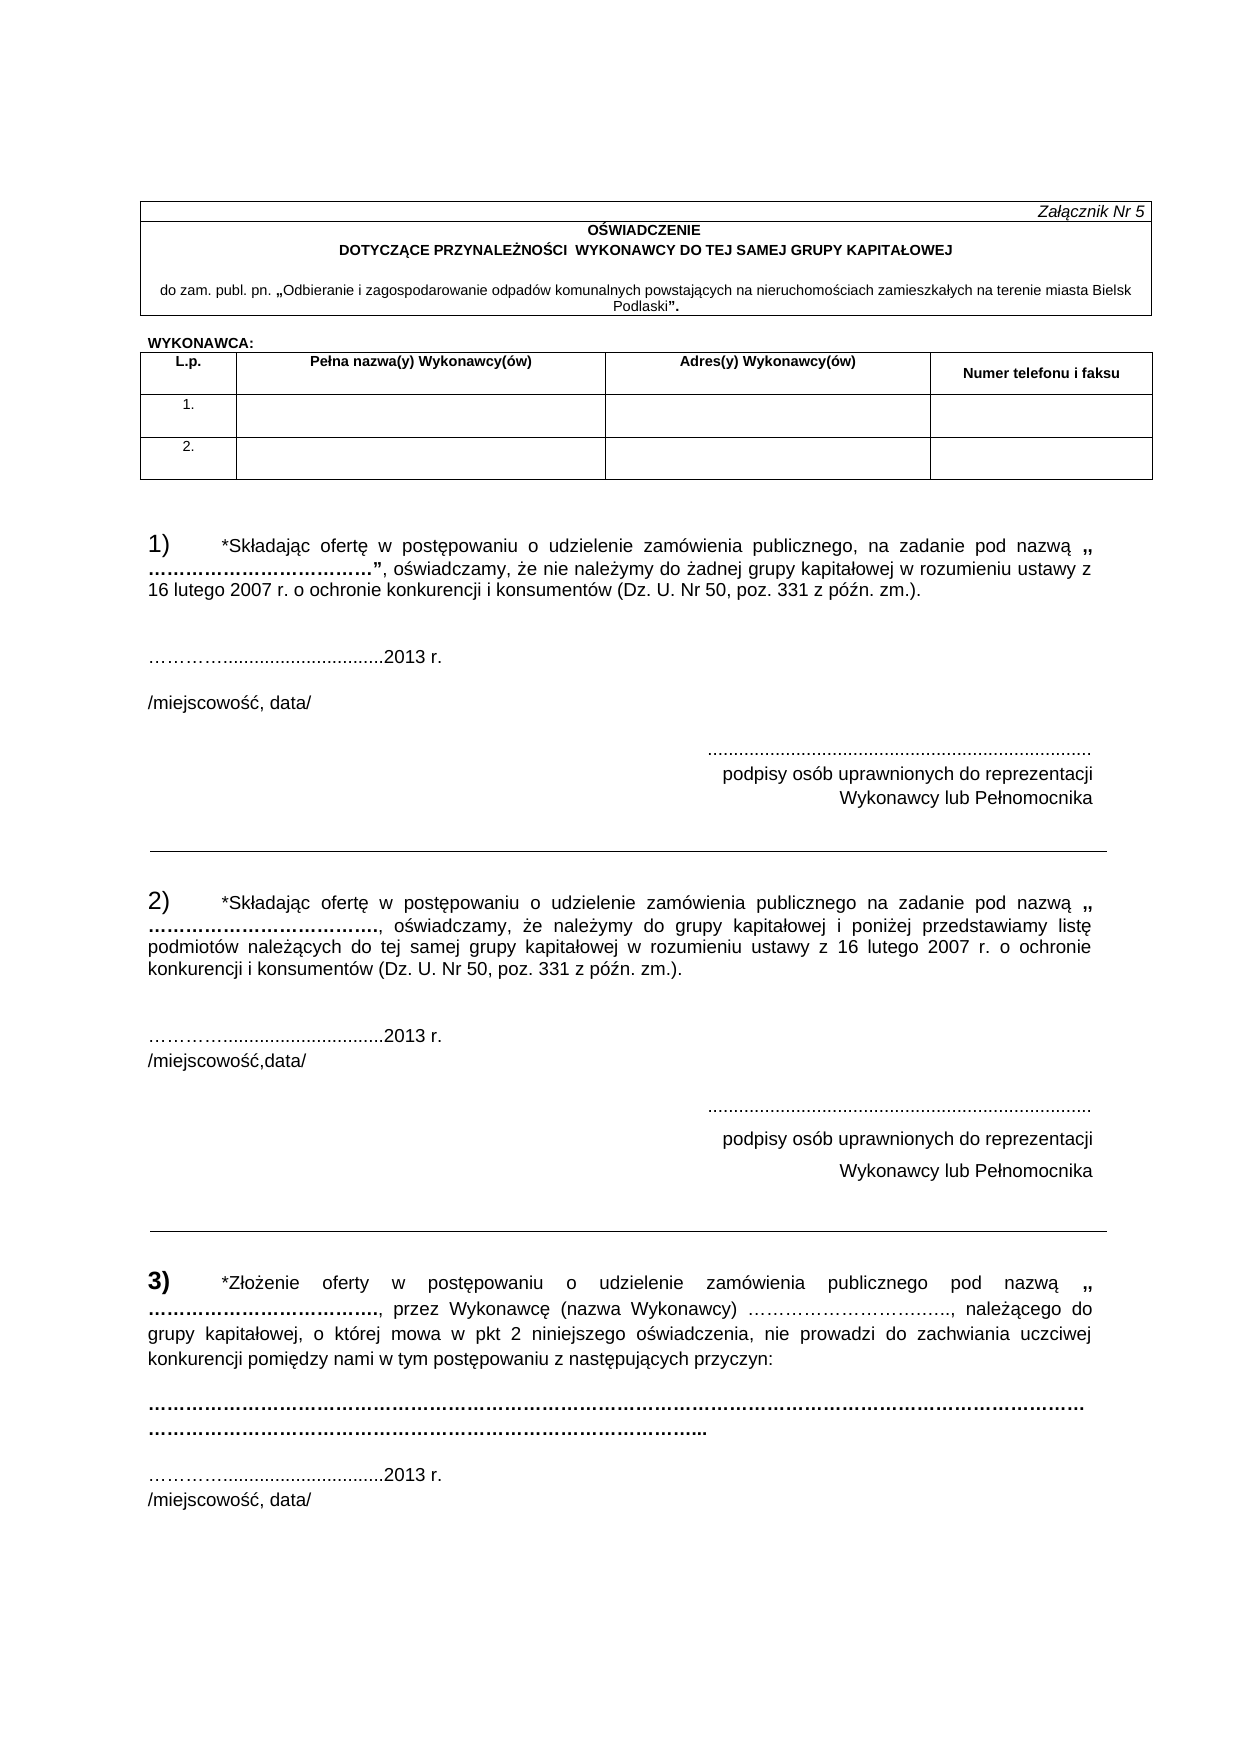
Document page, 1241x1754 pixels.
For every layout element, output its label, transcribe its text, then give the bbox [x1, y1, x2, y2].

table_cell 1. [141, 395, 236, 437]
table_header Załącznik Nr 5 [141, 202, 1151, 221]
table_cell 2. [141, 438, 236, 479]
table_header Adres(y) Wykonawcy(ów) [606, 353, 930, 394]
text …………...............................2013 r. /miejscowość,data/ [148, 1025, 1093, 1071]
list *Składając ofertę w postępowaniu o udzielenie zamówienia publicznego na zadanie pod nazwą ,,………………………………., oświadczamy, że należymy do grupy kapitałowej i poniżej przedstawiamy listę podmiotów należących do tej samej grupy kapitałowej w rozumieniu ustawy z 16 lutego 2007 r. o ochronie konkurencji i konsumentów (Dz. U. Nr 50, poz. 331 z późn. zm.). [148, 886, 1093, 979]
table_header L.p. [141, 353, 236, 394]
table_header Pełna nazwa(y) Wykonawcy(ów) [237, 353, 605, 394]
table_cell [237, 395, 605, 437]
table_cell [931, 395, 1152, 437]
text .......................................................................... podpisy osób uprawnionych do reprezentacji Wykonawcy lub Pełnomocnika [148, 737, 1093, 809]
text /miejscowość, data/ [148, 692, 1093, 713]
text …………………………………………………………………………………………………………………………………………………………………………………………………………………... [148, 1393, 1093, 1439]
text WYKONAWCA: [148, 335, 1093, 352]
table_cell [606, 438, 930, 479]
list *Składając ofertę w postępowaniu o udzielenie zamówienia publicznego, na zadanie pod nazwą ,,………………………………”, oświadczamy, że nie należymy do żadnej grupy kapitałowej w rozumieniu ustawy z 16 lutego 2007 r. o ochronie konkurencji i konsumentów (Dz. U. Nr 50, poz. 331 z późn. zm.). [148, 529, 1093, 601]
table_header Numer telefonu i faksu [931, 353, 1152, 394]
table_cell [931, 438, 1152, 479]
list *Złożenie oferty w postępowaniu o udzielenie zamówienia publicznego pod nazwą ,,………………………………., przez Wykonawcę (nazwa Wykonawcy) ……………………….….., należącego do grupy kapitałowej, o której mowa w pkt 2 niniejszego oświadczenia, nie prowadzi do zachwiania uczciwej konkurencji pomiędzy nami w tym postępowaniu z następujących przyczyn: [148, 1266, 1093, 1369]
text .......................................................................... podpisy osób uprawnionych do reprezentacji Wykonawcy lub Pełnomocnika [148, 1095, 1093, 1181]
table_cell [606, 395, 930, 437]
text …………...............................2013 r. /miejscowość, data/ [148, 1463, 1093, 1510]
table_cell [237, 438, 605, 479]
text …………...............................2013 r. [148, 646, 1093, 668]
table_cell OŚWIADCZENIE DOTYCZĄCE PRZYNALEŻNOŚCI WYKONAWCY DO TEJ SAMEJ GRUPY KAPITAŁOWEJ do zam. publ. pn. „Odbieranie i zagospodarowanie odpadów komunalnych powstających na nieruchomościach zamieszkałych na terenie miasta Bielsk Podlaski”. [141, 222, 1151, 315]
